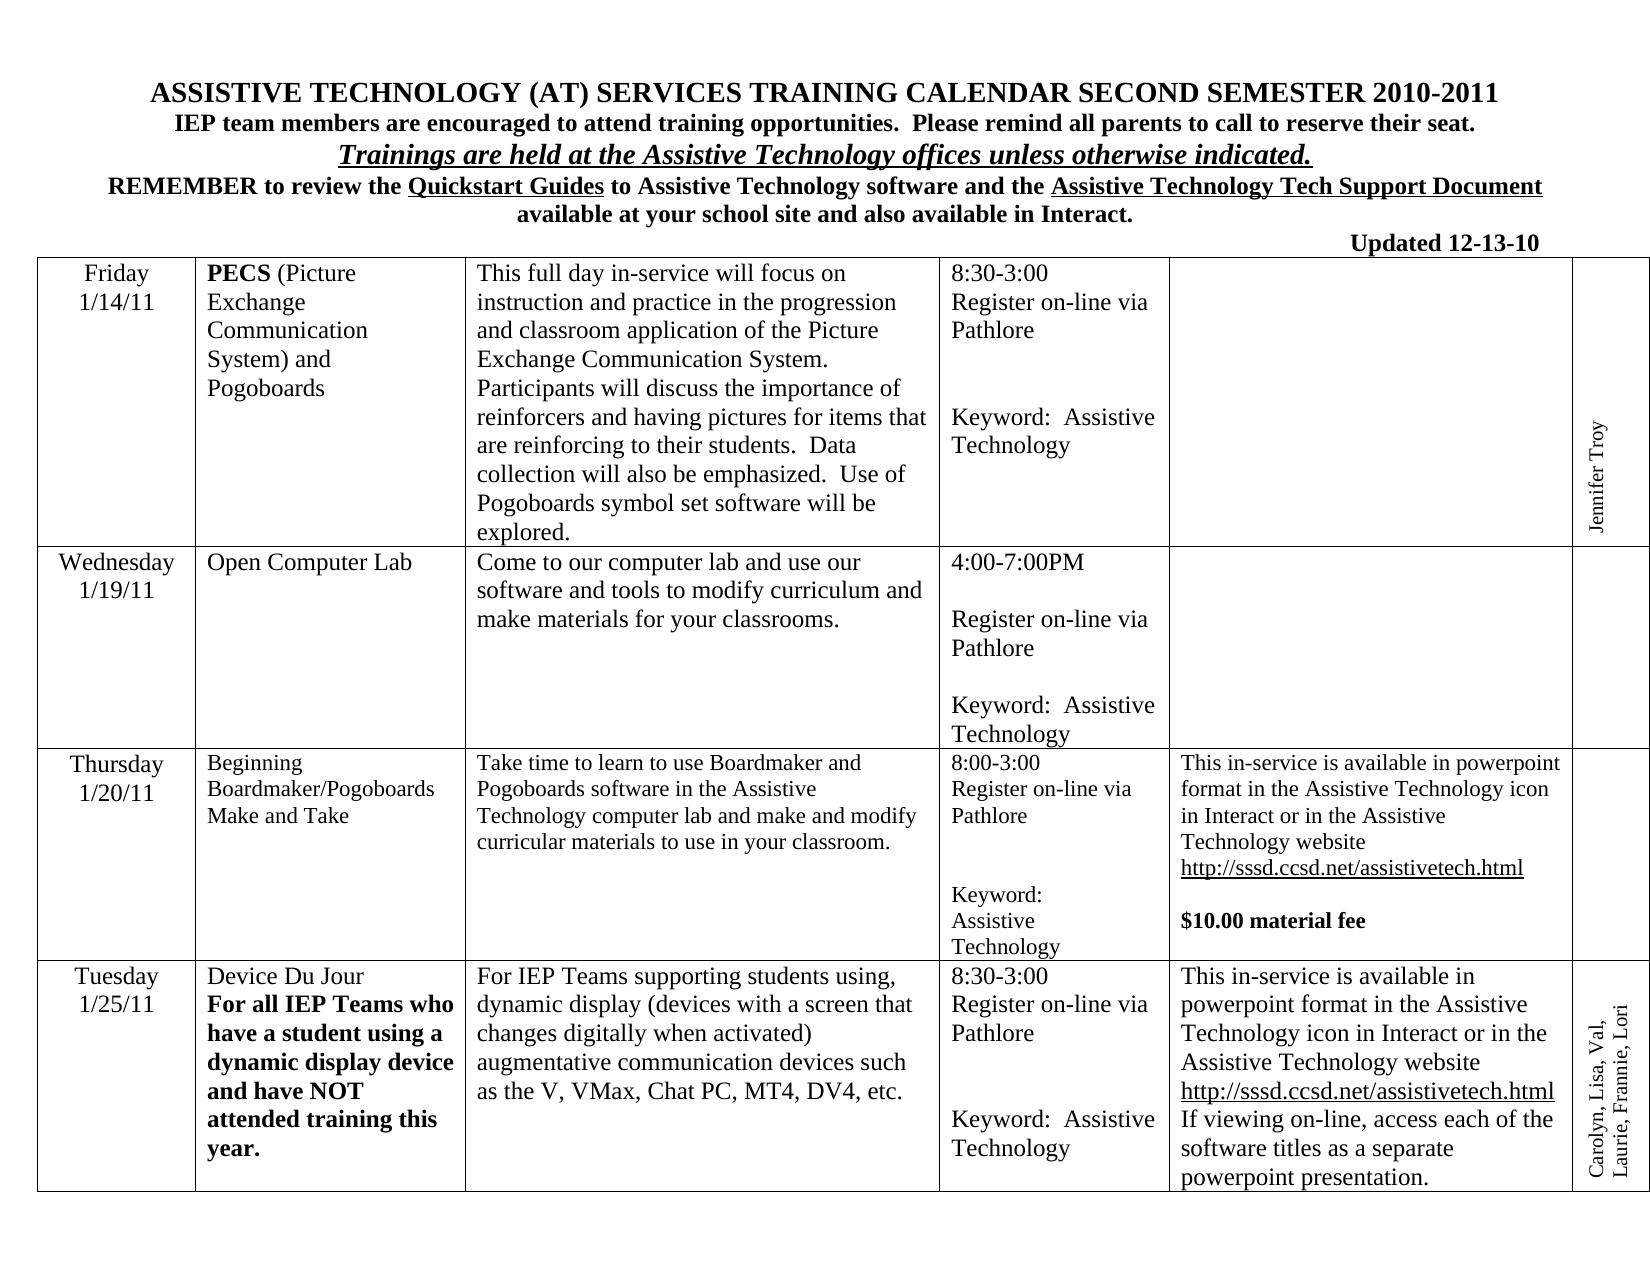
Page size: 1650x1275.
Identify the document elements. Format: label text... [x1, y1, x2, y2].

text REMEMBER to review the Quickstart Guides to Assistive Technology software and the Assistive Technology Tech Support Document available at your school site and also available in Interact. [75, 171, 1575, 228]
table_cell This in-service is available in powerpoint format in the Assistive Technology icon in Interact or in the Assistive Technology website http://sssd.ccsd.net/assistivetech.html $10.00 material fee [1170, 749, 1572, 960]
table_cell [1170, 547, 1572, 748]
table_cell Thursday 1/20/11 [38, 749, 195, 960]
table_cell Take time to learn to use Boardmaker and Pogoboards software in the Assistive Technology computer lab and make and modify curricular materials to use in your classroom. [466, 749, 939, 960]
text Trainings are held at the Assistive Technology offices unless otherwise indicated. [75, 137, 1575, 171]
table_cell This in-service is available in powerpoint format in the Assistive Technology icon in Interact or in the Assistive Technology website http://sssd.ccsd.net/assistivetech.html If viewing on-line, access each of the software titles as a separate powerpoint presentation. [1170, 961, 1572, 1191]
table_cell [940, 961, 1169, 1191]
table_cell Come to our computer lab and use our software and tools to modify curriculum and make materials for your classrooms. [466, 547, 939, 748]
table_cell Beginning Boardmaker/Pogoboards Make and Take [196, 749, 465, 960]
table_cell 8:00-3:00 Register on-line via Pathlore Keyword: Assistive Technology [940, 749, 1169, 960]
table_header PECS (Picture Exchange Communication System) and Pogoboards [196, 258, 465, 546]
text IEP team members are encouraged to attend training opportunities. Please remind all parents to call to reserve their seat. [75, 108, 1575, 137]
table_cell Carolyn, Lisa, Val, Laurie, Frannie, Lori [1573, 961, 1649, 1191]
table_cell [1573, 749, 1649, 960]
table_header [1170, 258, 1572, 546]
text ASSISTIVE TECHNOLOGY (AT) SERVICES TRAINING CALENDAR SECOND SEMESTER 2010-2011 [75, 75, 1575, 108]
table_cell [1573, 547, 1649, 748]
table_cell Device Du Jour For all IEP Teams who have a student using a dynamic display device and have NOT attended training this year. [196, 961, 465, 1191]
table_cell For IEP Teams supporting students using, dynamic display (devices with a screen that changes digitally when activated) augmentative communication devices such as the V, VMax, Chat PC, MT4, DV4, etc. [466, 961, 939, 1191]
table_cell Tuesday 1/25/11 [38, 961, 195, 1191]
table_cell Open Computer Lab [196, 547, 465, 748]
table_header This full day in-service will focus on instruction and practice in the progression and classroom application of the Picture Exchange Communication System. Participants will discuss the importance of reinforcers and having pictures for items that are reinforcing to their students. Data collection will also be emphasized. Use of Pogoboards symbol set software will be explored. [466, 258, 939, 546]
table_header 8:30-3:00 Register on-line via Pathlore Keyword: Assistive Technology [940, 258, 1169, 546]
table_header Jennifer Troy [1573, 258, 1649, 546]
table_header Friday 1/14/11 [38, 258, 195, 546]
table_cell 4:00-7:00PM Register on-line via Pathlore Keyword: Assistive Technology [940, 547, 1169, 748]
text Updated 12-13-10 [150, 228, 1575, 257]
table_cell Wednesday 1/19/11 [38, 547, 195, 748]
